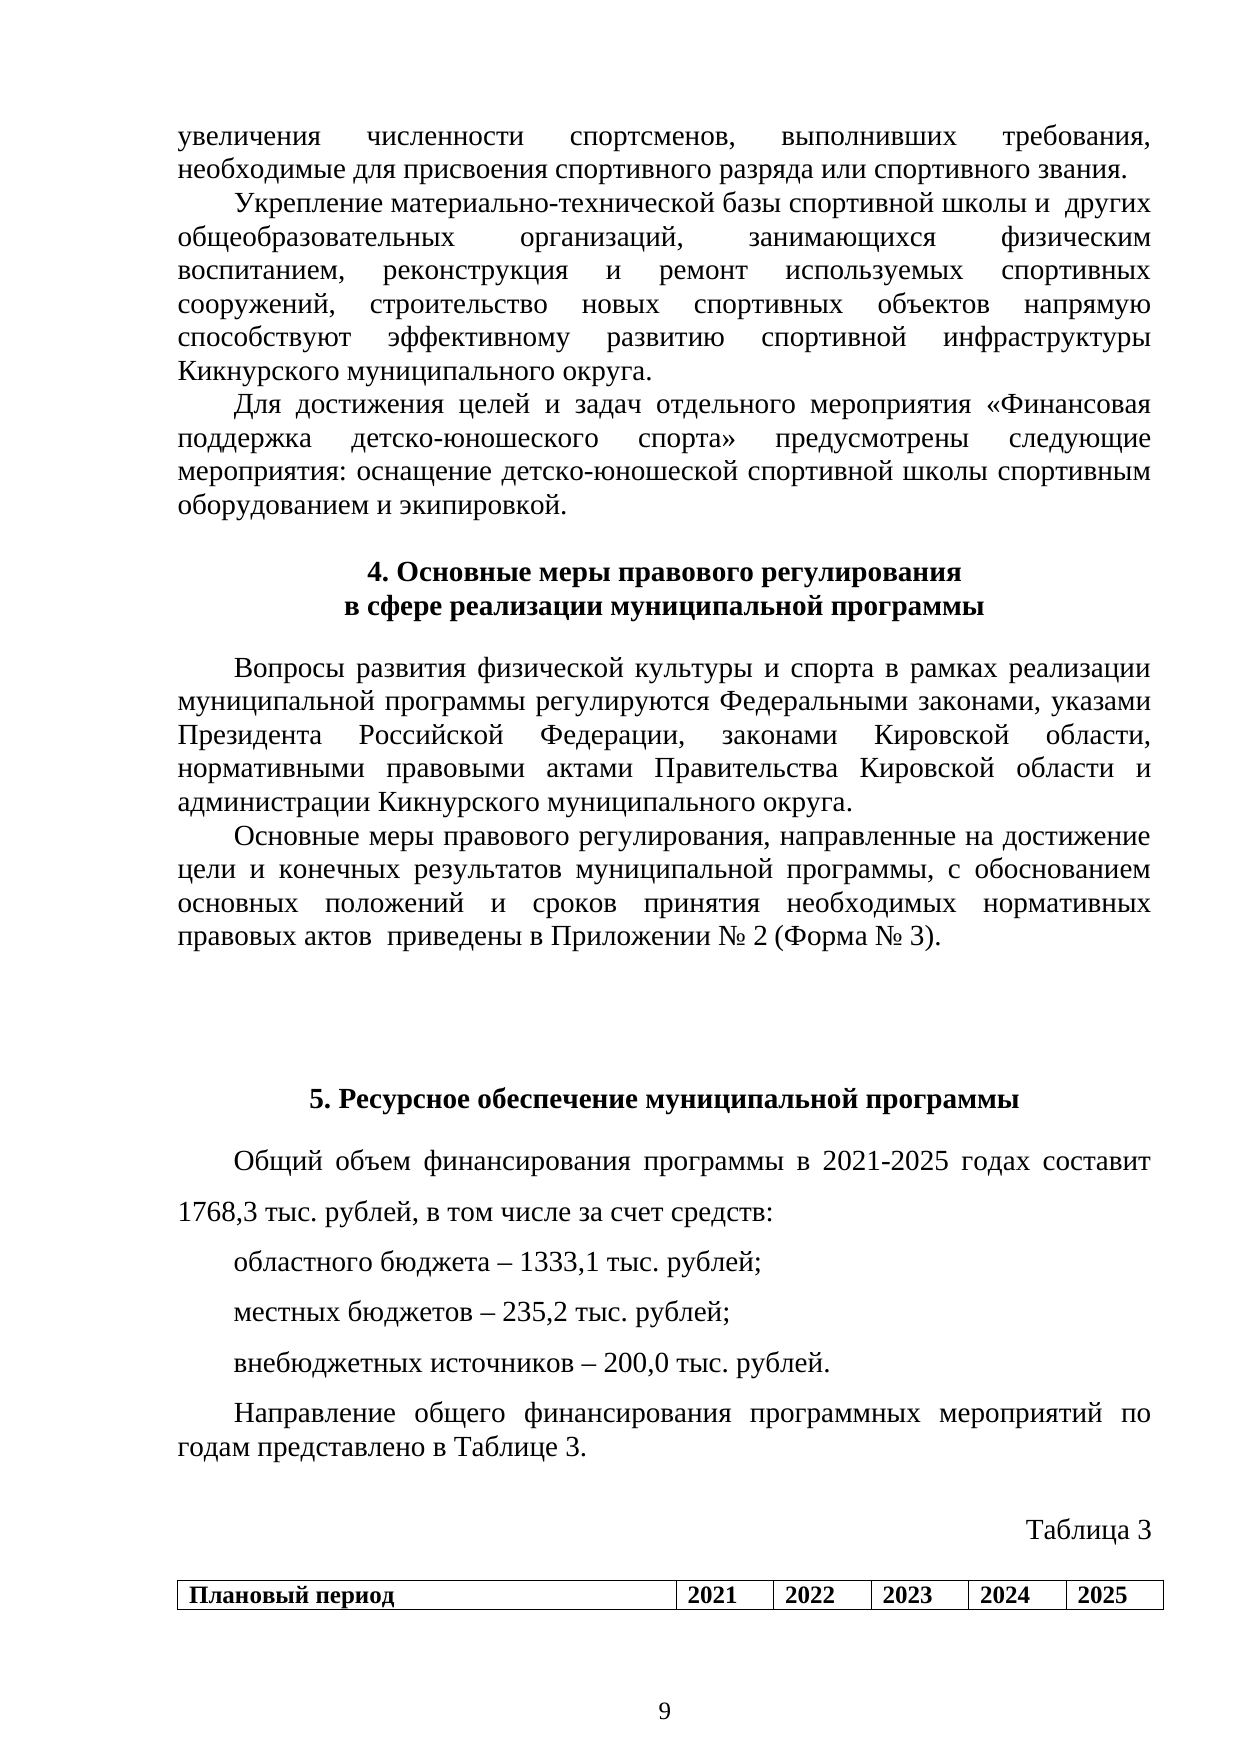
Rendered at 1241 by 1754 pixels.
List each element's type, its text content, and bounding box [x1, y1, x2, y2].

text Укрепление материально-технической базы спортивной школы и других общеобразовательных организаций, занимающихся физическим воспитанием, реконструкция и ремонт используемых спортивных сооружений, строительство новых спортивных объектов напрямую способствуют эффективному развитию спортивной инфраструктуры Кикнурского муниципального округа. [177, 185, 1152, 386]
table_header 2025 [1067, 1581, 1163, 1609]
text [177, 118, 1152, 185]
table_header 2021 [677, 1581, 773, 1609]
text местных бюджетов – 235,2 тыс. рублей; [177, 1294, 1152, 1328]
text Таблица 3 [177, 1512, 1152, 1546]
text в сфере реализации муниципальной программы [177, 588, 1152, 621]
text внебюджетных источников – 200,0 тыс. рублей. [177, 1345, 1152, 1378]
text областного бюджета – 1333,1 тыс. рублей; [177, 1244, 1152, 1278]
text 5. Ресурсное обеспечение муниципальной программы [177, 1081, 1152, 1115]
text Общий объем финансирования программы в 2021-2025 годах составит 1768,3 тыс. рублей, в том числе за счет средств: [177, 1143, 1152, 1227]
table_header 2022 [774, 1581, 871, 1609]
table_header Плановый период [178, 1581, 676, 1609]
text Основные меры правового регулирования, направленные на достижение цели и конечных результатов муниципальной программы, с обоснованием основных положений и сроков принятия необходимых нормативных правовых актов приведены в Приложении № 2 (Форма № 3). [177, 818, 1152, 952]
table_header 2023 [872, 1581, 968, 1609]
text 4. Основные меры правового регулирования [177, 554, 1152, 588]
text Направление общего финансирования программных мероприятий по годам представлено в Таблице 3. [177, 1395, 1152, 1462]
text Для достижения целей и задач отдельного мероприятия «Финансовая поддержка детско-юношеского спорта» предусмотрены следующие мероприятия: оснащение детско-юношеской спортивной школы спортивным оборудованием и экипировкой. [177, 386, 1152, 521]
text Вопросы развития физической культуры и спорта в рамках реализации муниципальной программы регулируются Федеральными законами, указами Президента Российской Федерации, законами Кировской области, нормативными правовыми актами Правительства Кировской области и администрации Кикнурского муниципального округа. [177, 650, 1152, 818]
table_header 2024 [969, 1581, 1066, 1609]
